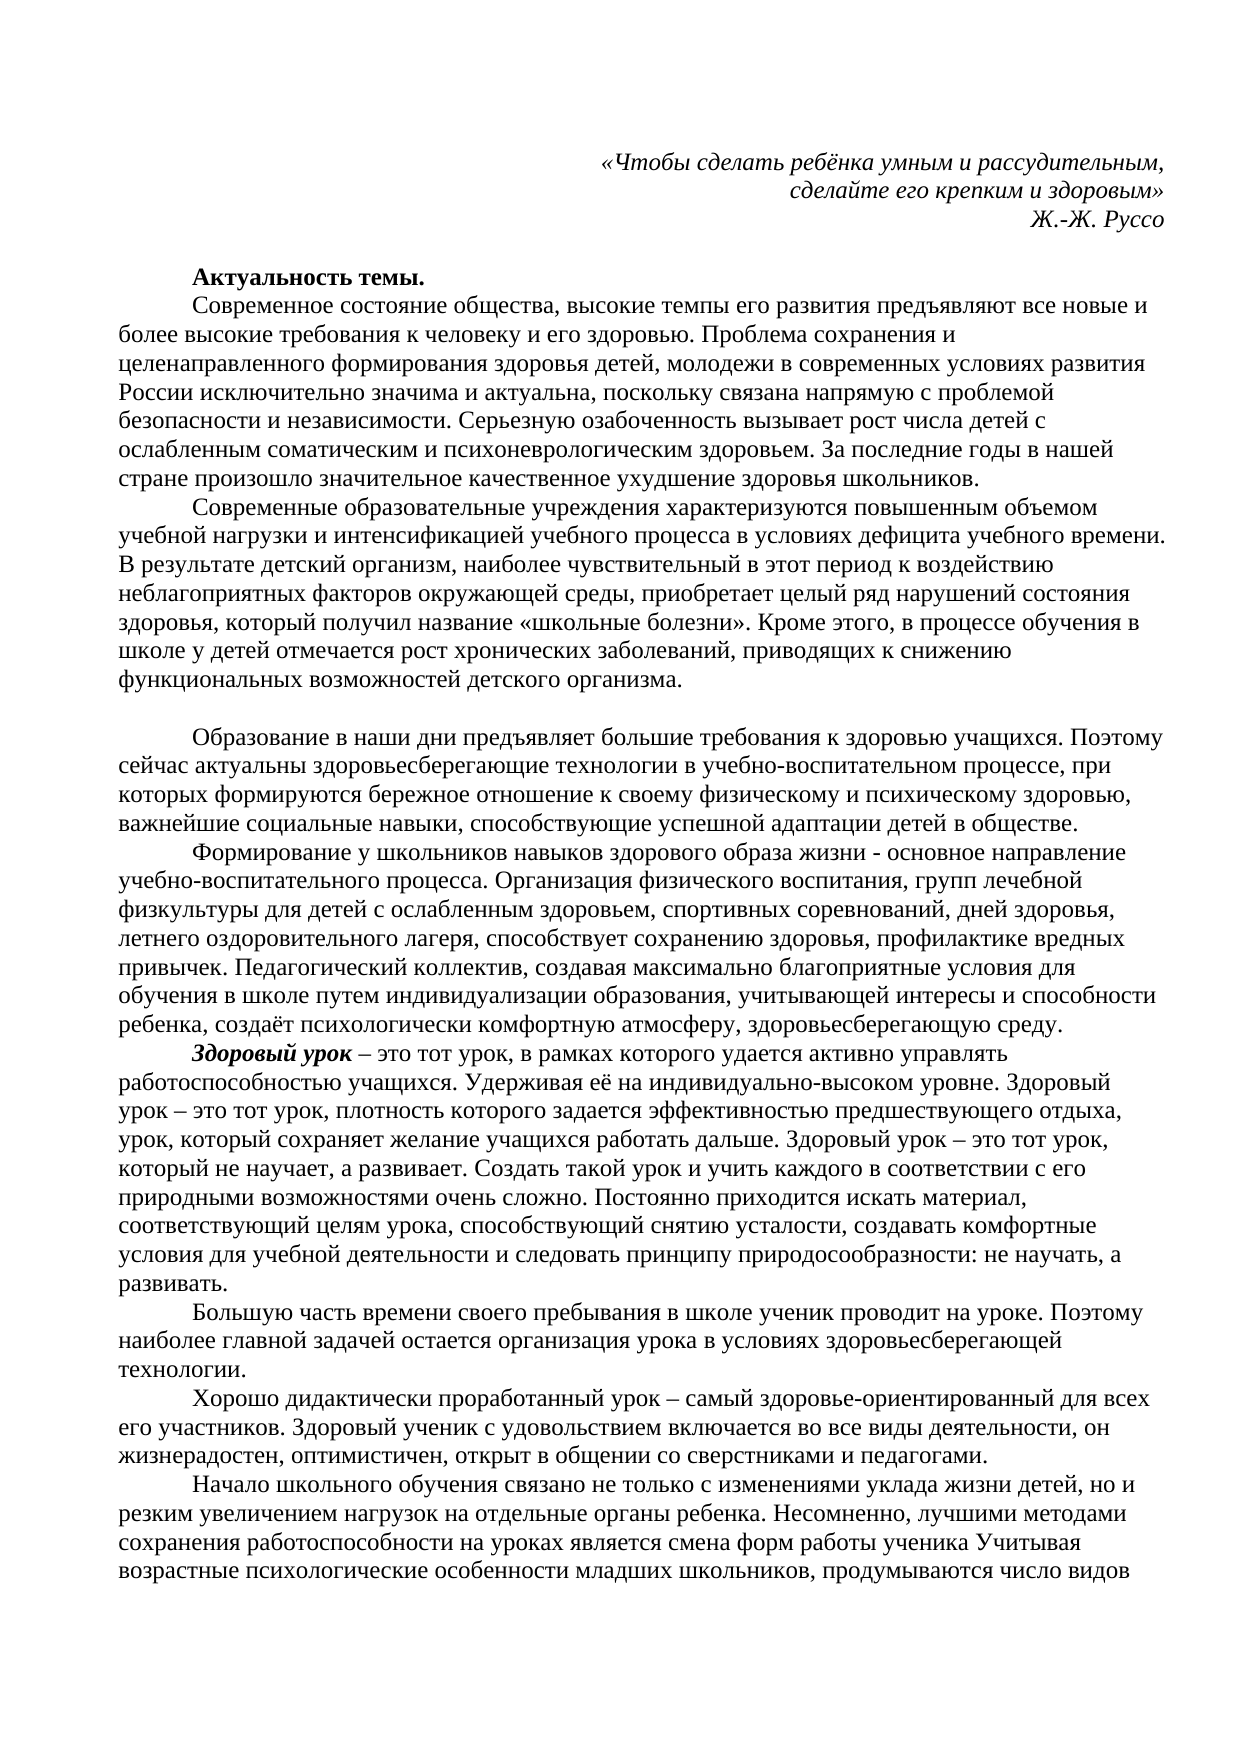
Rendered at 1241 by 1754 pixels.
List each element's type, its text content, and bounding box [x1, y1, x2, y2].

text Современное состояние общества, высокие темпы его развития предъявляют все новые и более высокие требования к человеку и его здоровью. Проблема сохранения и целенаправленного формирования здоровья детей, молодежи в современных условиях развития России исключительно значима и актуальна, поскольку связана напрямую с проблемой безопасности и независимости. Серьезную озабоченность вызывает рост числа детей с ослабленным соматическим и психоневрологическим здоровьем. За последние годы в нашей стране произошло значительное качественное ухудшение здоровья школьников. [118, 291, 1167, 492]
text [118, 1469, 1167, 1584]
text «Чтобы сделать ребёнка умным и рассудительным, [118, 147, 1167, 176]
text Формирование у школьников навыков здорового образа жизни - основное направление учебно-воспитательного процесса. Организация физического воспитания, групп лечебной физкультуры для детей с ослабленным здоровьем, спортивных соревнований, дней здоровья, летнего оздоровительного лагеря, способствует сохранению здоровья, профилактике вредных привычек. Педагогический коллектив, создавая максимально благоприятные условия для обучения в школе путем индивидуализации образования, учитывающей интересы и способности ребенка, создаёт психологически комфортную атмосферу, здоровьесберегающую среду. [118, 837, 1167, 1038]
text Здоровый урок – это тот урок, в рамках которого удается активно управлять работоспособностью учащихся. Удерживая её на индивидуально-высоком уровне. Здоровый урок – это тот урок, плотность которого задается эффективностью предшествующего отдыха, урок, который сохраняет желание учащихся работать дальше. Здоровый урок – это тот урок, который не научает, а развивает. Создать такой урок и учить каждого в соответствии с его природными возможностями очень сложно. Постоянно приходится искать материал, соответствующий целям урока, способствующий снятию усталости, создавать комфортные условия для учебной деятельности и следовать принципу природосообразности: не научать, а развивать. [118, 1038, 1167, 1297]
text Хорошо дидактически проработанный урок – самый здоровье-ориентированный для всех его участников. Здоровый ученик с удовольствием включается во все виды деятельности, он жизнерадостен, оптимистичен, открыт в общении со сверстниками и педагогами. [118, 1383, 1167, 1469]
text сделайте его крепким и здоровым» [118, 176, 1167, 204]
text Образование в наши дни предъявляет большие требования к здоровью учащихся. Поэтому сейчас актуальны здоровьесберегающие технологии в учебно-воспитательном процессе, при которых формируются бережное отношение к своему физическому и психическому здоровью, важнейшие социальные навыки, способствующие успешной адаптации детей в обществе. [118, 722, 1167, 837]
text Ж.-Ж. Руссо [118, 204, 1167, 233]
text Большую часть времени своего пребывания в школе ученик проводит на уроке. Поэтому наиболее главной задачей остается организация урока в условиях здоровьесберегающей технологии. [118, 1297, 1167, 1383]
text Актуальность темы. [118, 262, 1167, 291]
text Современные образовательные учреждения характеризуются повышенным объемом учебной нагрузки и интенсификацией учебного процесса в условиях дефицита учебного времени. В результате детский организм, наиболее чувствительный в этот период к воздействию неблагоприятных факторов окружающей среды, приобретает целый ряд нарушений состояния здоровья, который получил название «школьные болезни». Кроме этого, в процессе обучения в школе у детей отмечается рост хронических заболеваний, приводящих к снижению функциональных возможностей детского организма. [118, 492, 1167, 693]
